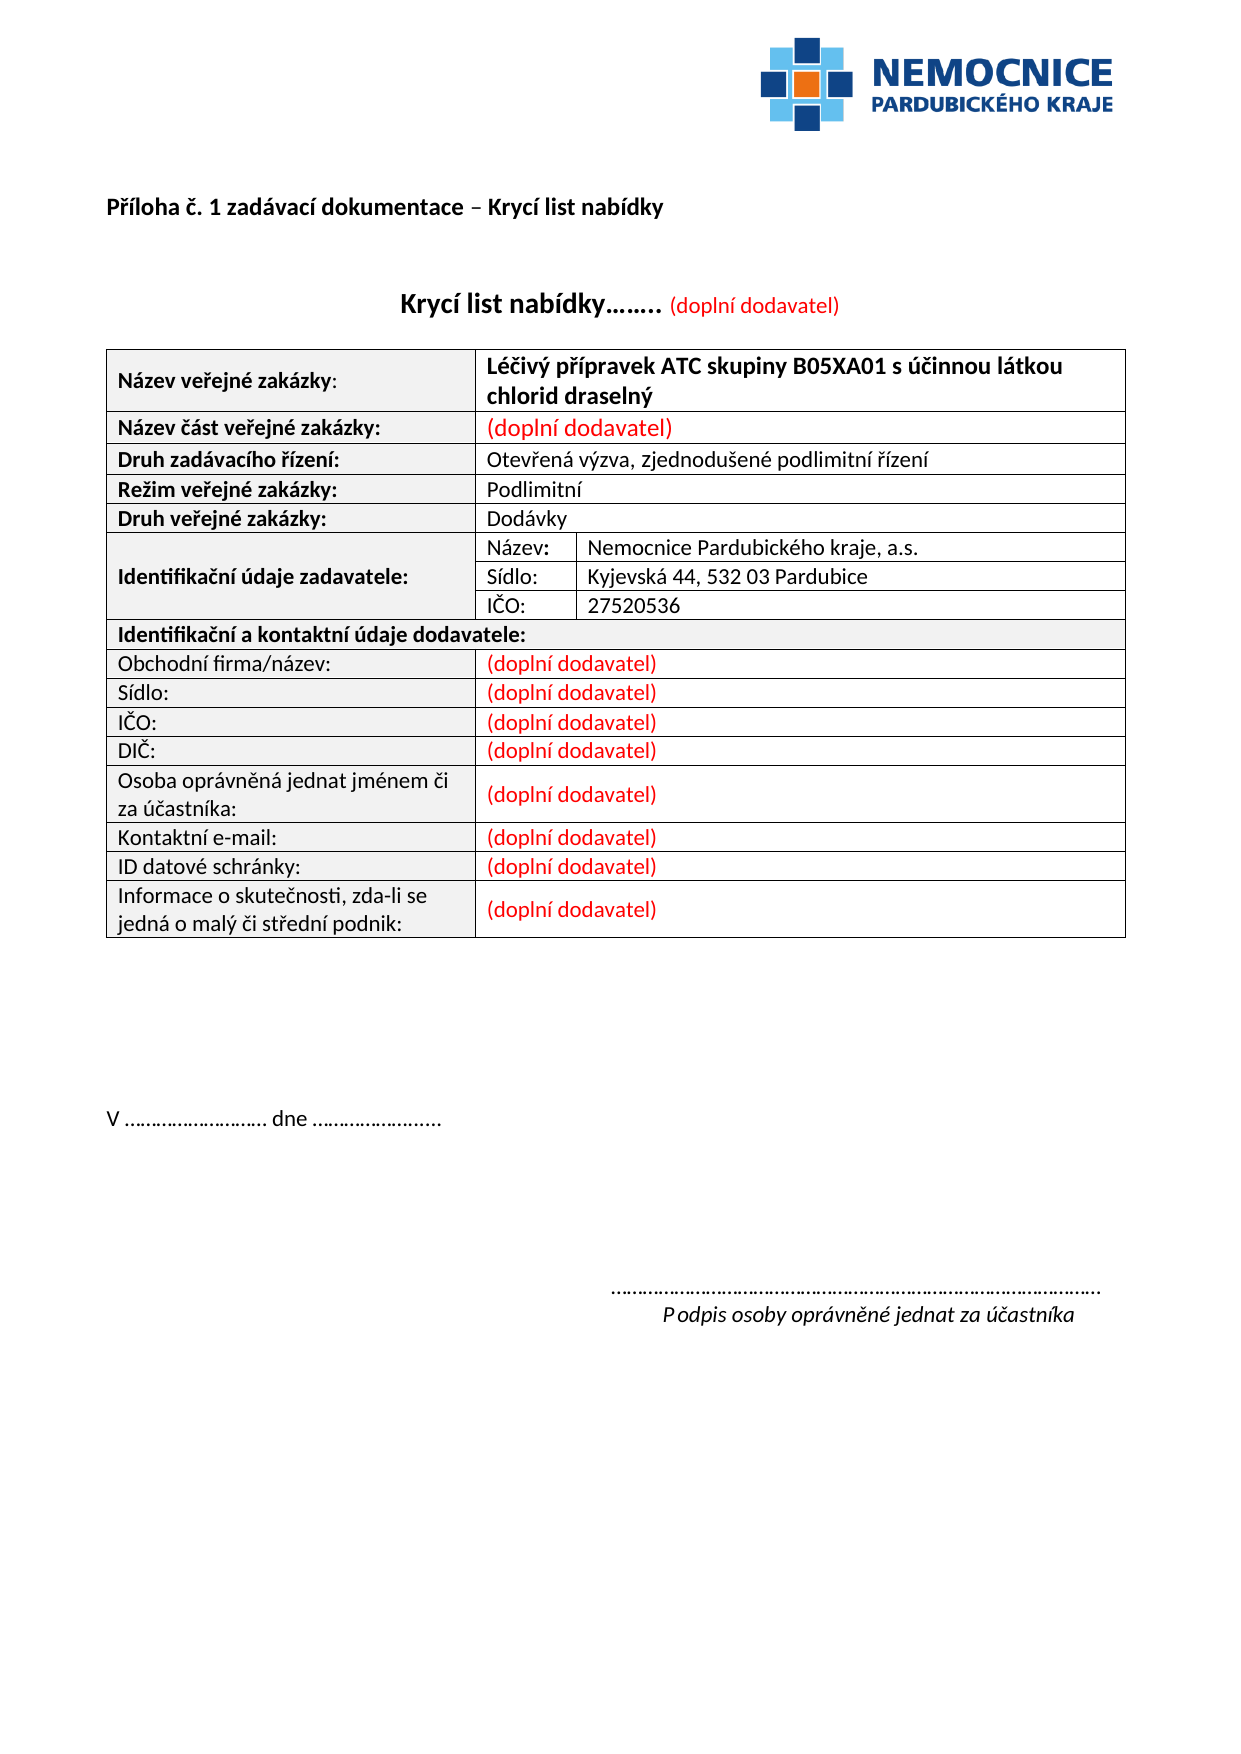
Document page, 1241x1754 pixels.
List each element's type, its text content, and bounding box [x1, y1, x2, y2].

table_cell Identifikační a kontaktní údaje dodavatele: [107, 620, 1125, 648]
table_cell Název: [476, 533, 576, 561]
table_cell (doplní dodavatel) [476, 650, 1125, 677]
table_cell (doplní dodavatel) [476, 737, 1125, 765]
picture [759, 37, 1113, 132]
text ………………………………………………………………………………… [106, 1272, 1134, 1300]
table_cell Podlimitní [476, 475, 1125, 503]
table_cell Sídlo: [476, 562, 576, 590]
table_cell DIČ: [107, 737, 475, 765]
table_cell (doplní dodavatel) [476, 881, 1125, 937]
table_cell Druh zadávacího řízení: [107, 444, 475, 474]
table_cell Informace o skutečnosti, zda-li se jedná o malý či střední podnik: [107, 881, 475, 937]
table_cell IČO: [476, 591, 576, 619]
table_header Název veřejné zakázky: [107, 350, 475, 411]
table_cell Kyjevská 44, 532 03 Pardubice [577, 562, 1125, 590]
table_cell 27520536 [577, 591, 1125, 619]
table_cell (doplní dodavatel) [476, 679, 1125, 707]
table_cell Sídlo: [107, 679, 475, 707]
table_cell (doplní dodavatel) [476, 412, 1125, 442]
table_cell Kontaktní e-mail: [107, 823, 475, 851]
table_cell (doplní dodavatel) [476, 708, 1125, 736]
table_cell Osoba oprávněná jednat jménem či za účastníka: [107, 766, 475, 822]
table_cell Dodávky [476, 504, 1125, 532]
table_cell (doplní dodavatel) [476, 766, 1125, 822]
table_cell Režim veřejné zakázky: [107, 475, 475, 503]
table_header Léčivý přípravek ATC skupiny B05XA01 s účinnou látkou chlorid draselný [476, 350, 1125, 411]
table_cell Obchodní firma/název: [107, 650, 475, 677]
table_cell Druh veřejné zakázky: [107, 504, 475, 532]
text Podpis osoby oprávněné jednat za účastníka [106, 1300, 1134, 1328]
table_cell Otevřená výzva, zjednodušené podlimitní řízení [476, 444, 1125, 474]
table_cell Název část veřejné zakázky: [107, 412, 475, 442]
text Krycí list nabídky…….. (doplní dodavatel) [106, 285, 1134, 321]
text V ……………………… dne ………………...... [106, 1104, 1134, 1132]
table_cell Nemocnice Pardubického kraje, a.s. [577, 533, 1125, 561]
table_cell (doplní dodavatel) [476, 823, 1125, 851]
table_cell ID datové schránky: [107, 852, 475, 880]
text Příloha č. 1 zadávací dokumentace – Krycí list nabídky [106, 191, 1134, 222]
table_cell Identifikační údaje zadavatele: [107, 533, 475, 619]
table_cell IČO: [107, 708, 475, 736]
table_cell (doplní dodavatel) [476, 852, 1125, 880]
